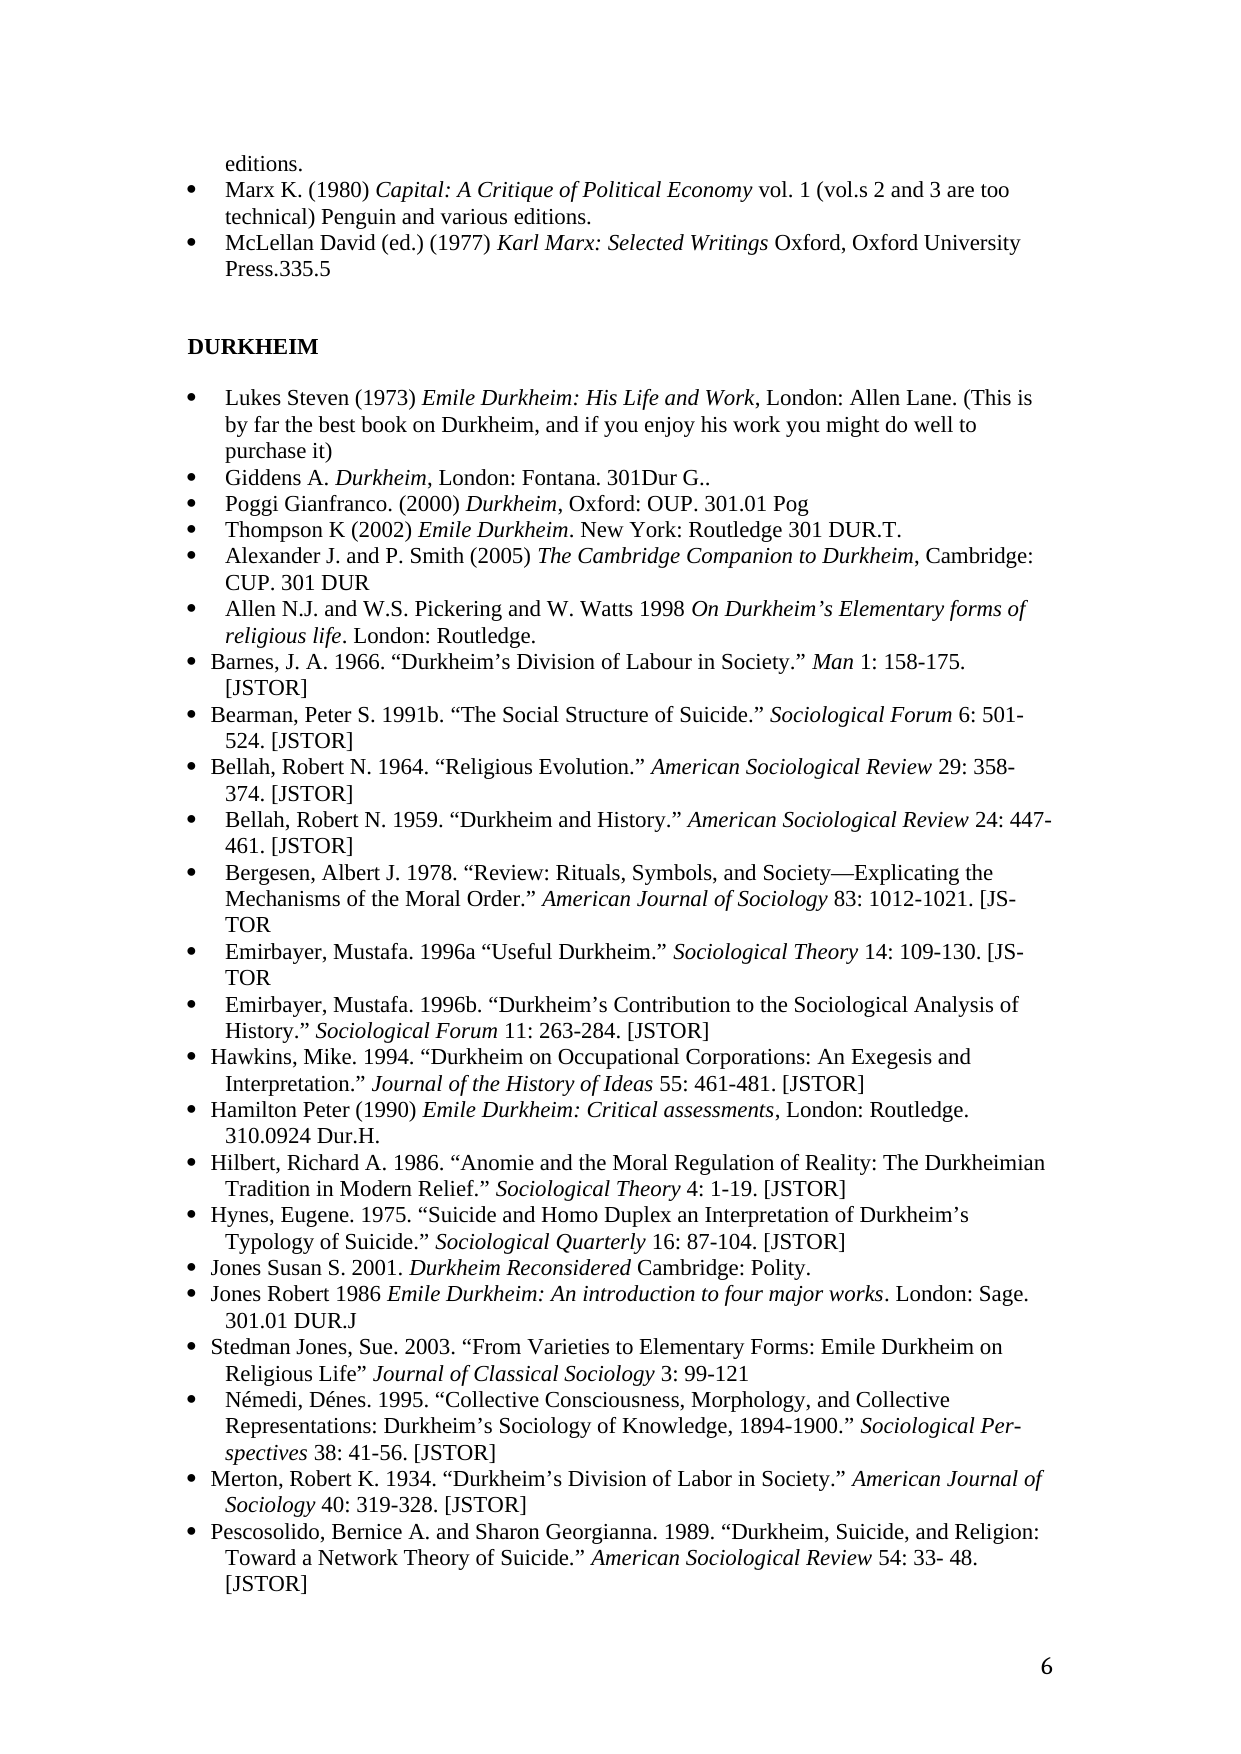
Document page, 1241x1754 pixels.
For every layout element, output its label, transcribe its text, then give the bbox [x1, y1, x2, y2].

list Bergesen, Albert J. 1978. “Review: Rituals, Symbols, and Society—Explicating the Mechanisms of the Moral Order.” American Journal of Sociology 83: 1012-1021. [JS- TOR [187, 859, 1053, 938]
list Hilbert, Richard A. 1986. “Anomie and the Moral Regulation of Reality: The Durkheimian Tradition in Modern Relief.” Sociological Theory 4: 1-19. [JSTOR] [187, 1149, 1053, 1201]
list Jones Robert 1986 Emile Durkheim: An introduction to four major works. London: Sage. 301.01 DUR.J [187, 1281, 1053, 1333]
list Marx K. (1980) Capital: A Critique of Political Economy vol. 1 (vol.s 2 and 3 are too technical) Penguin and various editions. [187, 176, 1053, 229]
list Stedman Jones, Sue. 2003. “From Varieties to Elementary Forms: Emile Durkheim on Religious Life” Journal of Classical Sociology 3: 99-121 [187, 1333, 1053, 1386]
list Némedi, Dénes. 1995. “Collective Consciousness, Morphology, and Collective Representations: Durkheim’s Sociology of Knowledge, 1894-1900.” Sociological Per- spectives 38: 41-56. [JSTOR] [187, 1386, 1053, 1465]
list Barnes, J. A. 1966. “Durkheim’s Division of Labour in Society.” Man 1: 158-175. [JSTOR] [187, 648, 1053, 701]
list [187, 150, 1053, 176]
list Hynes, Eugene. 1975. “Suicide and Homo Duplex an Interpretation of Durkheim’s Typology of Suicide.” Sociological Quarterly 16: 87-104. [JSTOR] [187, 1201, 1053, 1254]
list Hamilton Peter (1990) Emile Durkheim: Critical assessments, London: Routledge. 310.0924 Dur.H. [187, 1096, 1053, 1149]
list Emirbayer, Mustafa. 1996a “Useful Durkheim.” Sociological Theory 14: 109-130. [JS- TOR [187, 938, 1053, 991]
list Thompson K (2002) Emile Durkheim. New York: Routledge 301 DUR.T. [187, 516, 1053, 543]
list Lukes Steven (1973) Emile Durkheim: His Life and Work, London: Allen Lane. (This is by far the best book on Durkheim, and if you enjoy his work you might do well to purchase it) [187, 384, 1053, 463]
list Pescosolido, Bernice A. and Sharon Georgianna. 1989. “Durkheim, Suicide, and Religion: Toward a Network Theory of Suicide.” American Sociological Review 54: 33- 48. [JSTOR] [187, 1518, 1053, 1597]
list Bellah, Robert N. 1964. “Religious Evolution.” American Sociological Review 29: 358- 374. [JSTOR] [187, 753, 1053, 806]
text DURKHEIM [187, 333, 1053, 359]
list Jones Susan S. 2001. Durkheim Reconsidered Cambridge: Polity. [187, 1254, 1053, 1281]
list McLellan David (ed.) (1977) Karl Marx: Selected Writings Oxford, Oxford University Press.335.5 [187, 229, 1053, 282]
list Bellah, Robert N. 1959. “Durkheim and History.” American Sociological Review 24: 447-461. [JSTOR] [187, 806, 1053, 859]
list Allen N.J. and W.S. Pickering and W. Watts 1998 On Durkheim’s Elementary forms of religious life. London: Routledge. [187, 595, 1053, 648]
list Hawkins, Mike. 1994. “Durkheim on Occupational Corporations: An Exegesis and Interpretation.” Journal of the History of Ideas 55: 461-481. [JSTOR] [187, 1043, 1053, 1096]
list Giddens A. Durkheim, London: Fontana. 301Dur G.. [187, 463, 1053, 490]
list Poggi Gianfranco. (2000) Durkheim, Oxford: OUP. 301.01 Pog [187, 490, 1053, 516]
list Merton, Robert K. 1934. “Durkheim’s Division of Labor in Society.” American Journal of Sociology 40: 319-328. [JSTOR] [187, 1465, 1053, 1518]
list Emirbayer, Mustafa. 1996b. “Durkheim’s Contribution to the Sociological Analysis of History.” Sociological Forum 11: 263-284. [JSTOR] [187, 991, 1053, 1043]
list Alexander J. and P. Smith (2005) The Cambridge Companion to Durkheim, Cambridge: CUP. 301 DUR [187, 543, 1053, 595]
list Bearman, Peter S. 1991b. “The Social Structure of Suicide.” Sociological Forum 6: 501-524. [JSTOR] [187, 701, 1053, 753]
